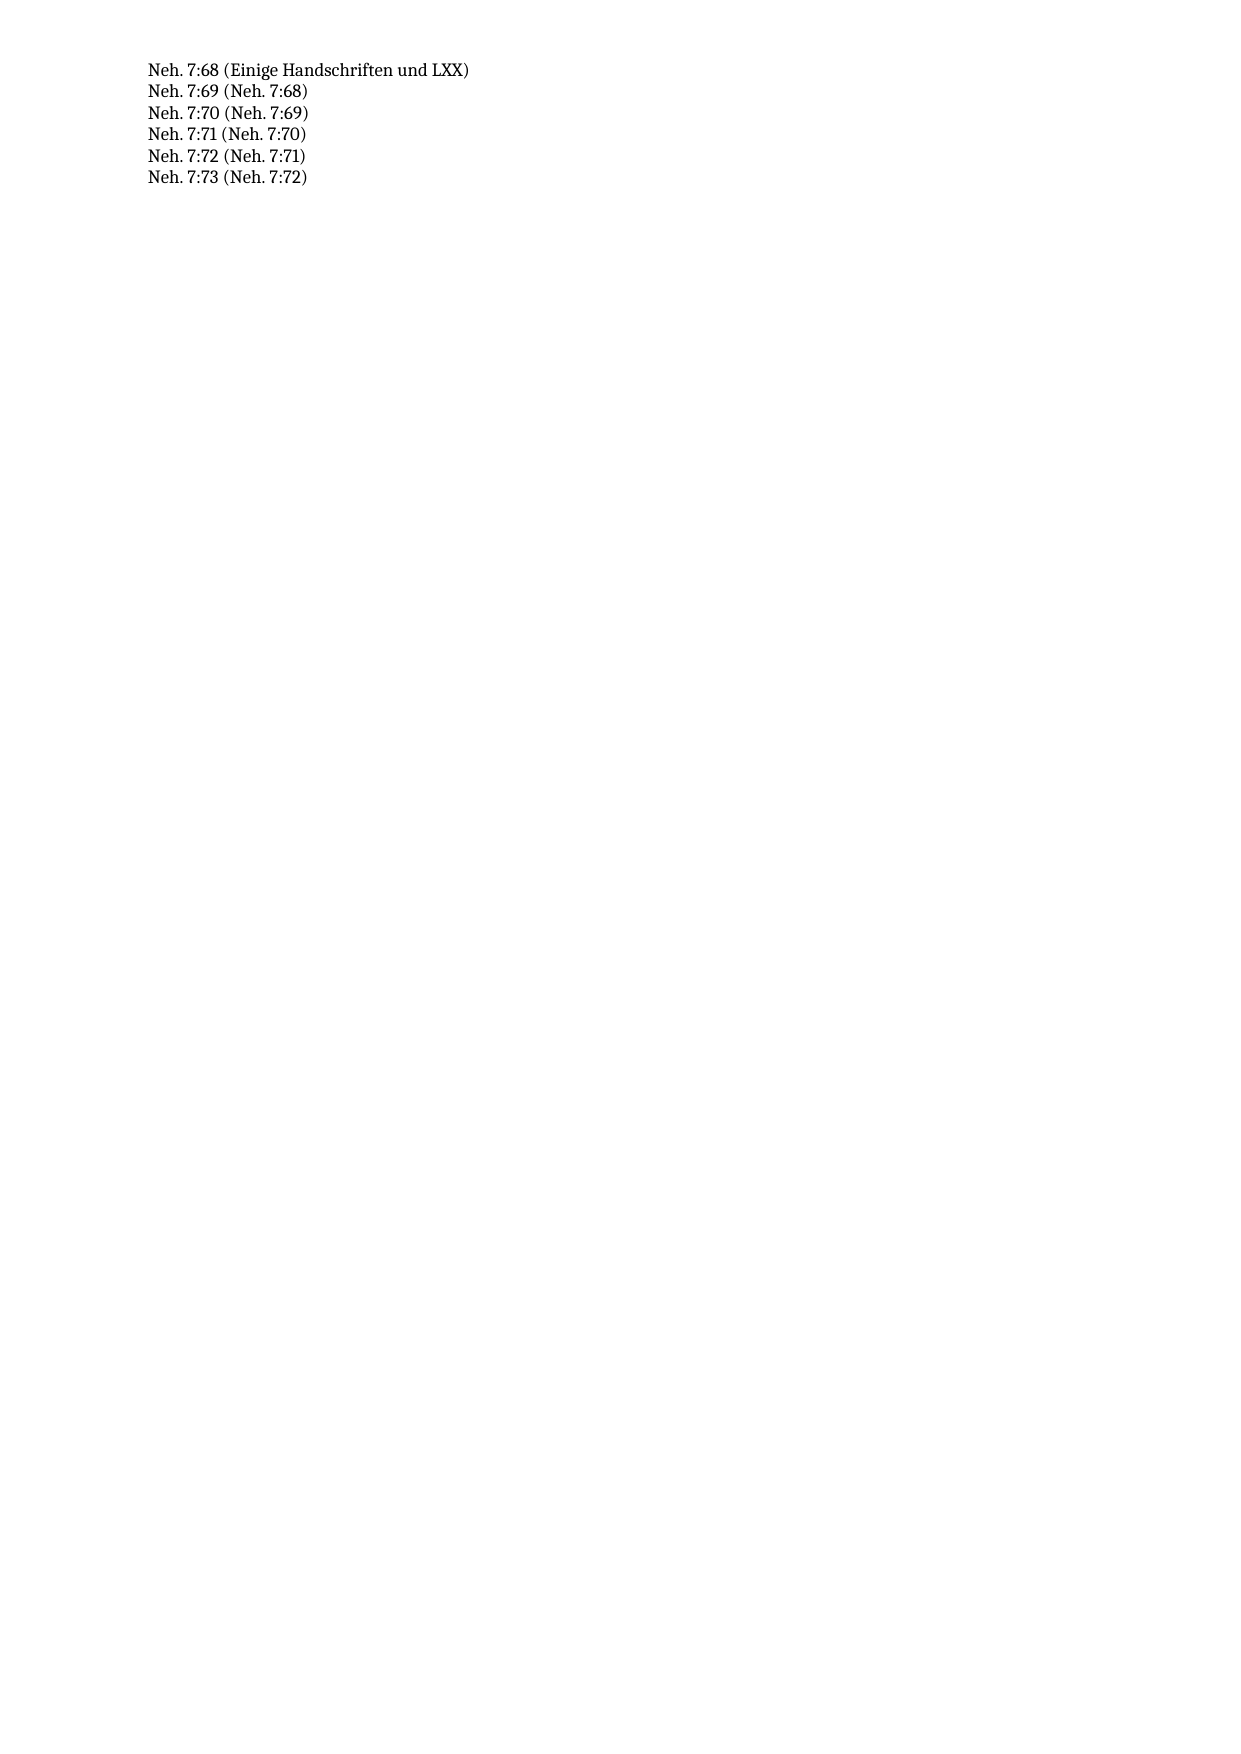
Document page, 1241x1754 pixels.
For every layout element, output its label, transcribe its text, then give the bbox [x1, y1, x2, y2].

text Neh. 7:73 (Neh. 7:72) [148, 167, 1093, 188]
text Neh. 7:72 (Neh. 7:71) [148, 145, 1093, 167]
text Neh. 7:69 (Neh. 7:68) [148, 81, 1093, 102]
text Neh. 7:71 (Neh. 7:70) [148, 124, 1093, 145]
text Neh. 7:68 (Einige Handschriften und LXX) [148, 59, 1093, 81]
text Neh. 7:70 (Neh. 7:69) [148, 102, 1093, 124]
